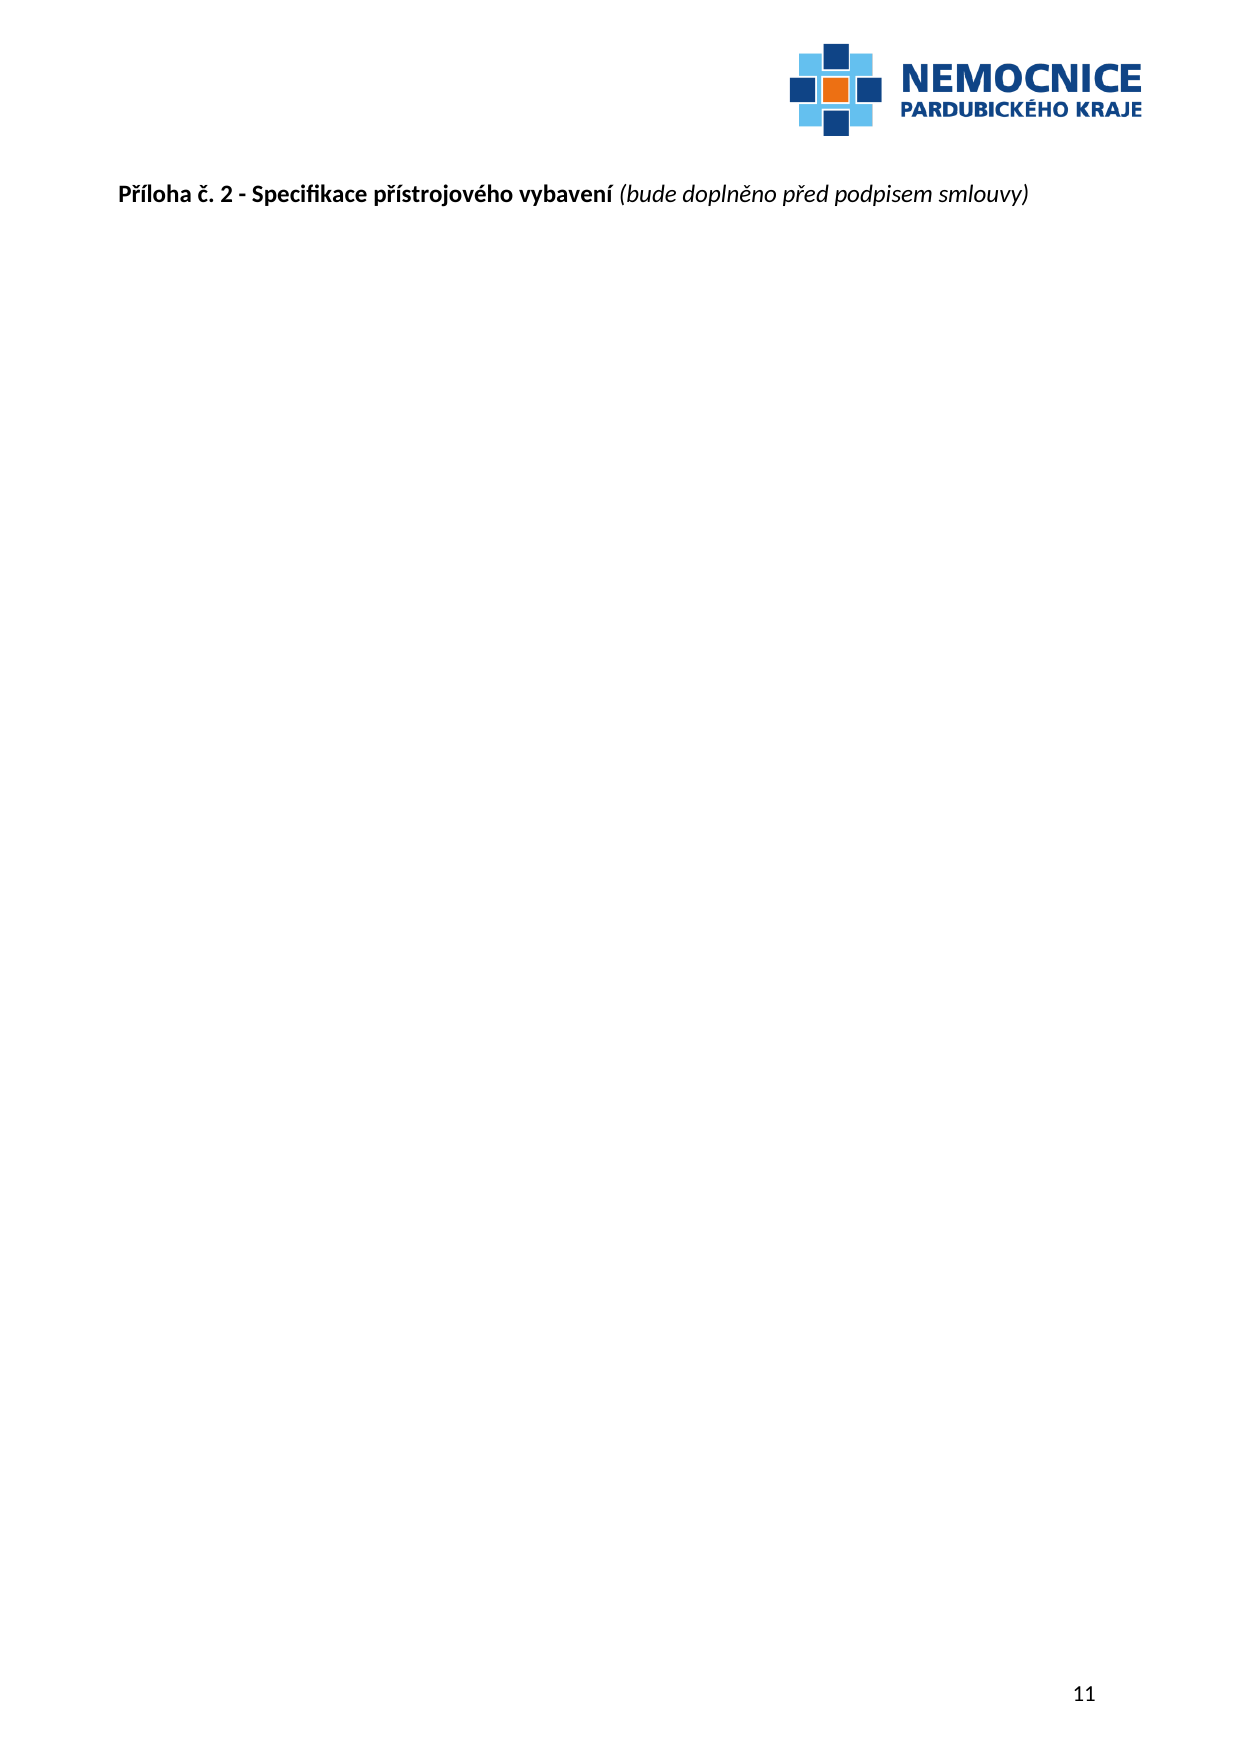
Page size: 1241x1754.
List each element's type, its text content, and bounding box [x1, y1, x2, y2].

text Příloha č. 2 - Specifikace přístrojového vybavení (bude doplněno před podpisem smlouvy) [118, 178, 1122, 209]
picture [788, 42, 1142, 137]
